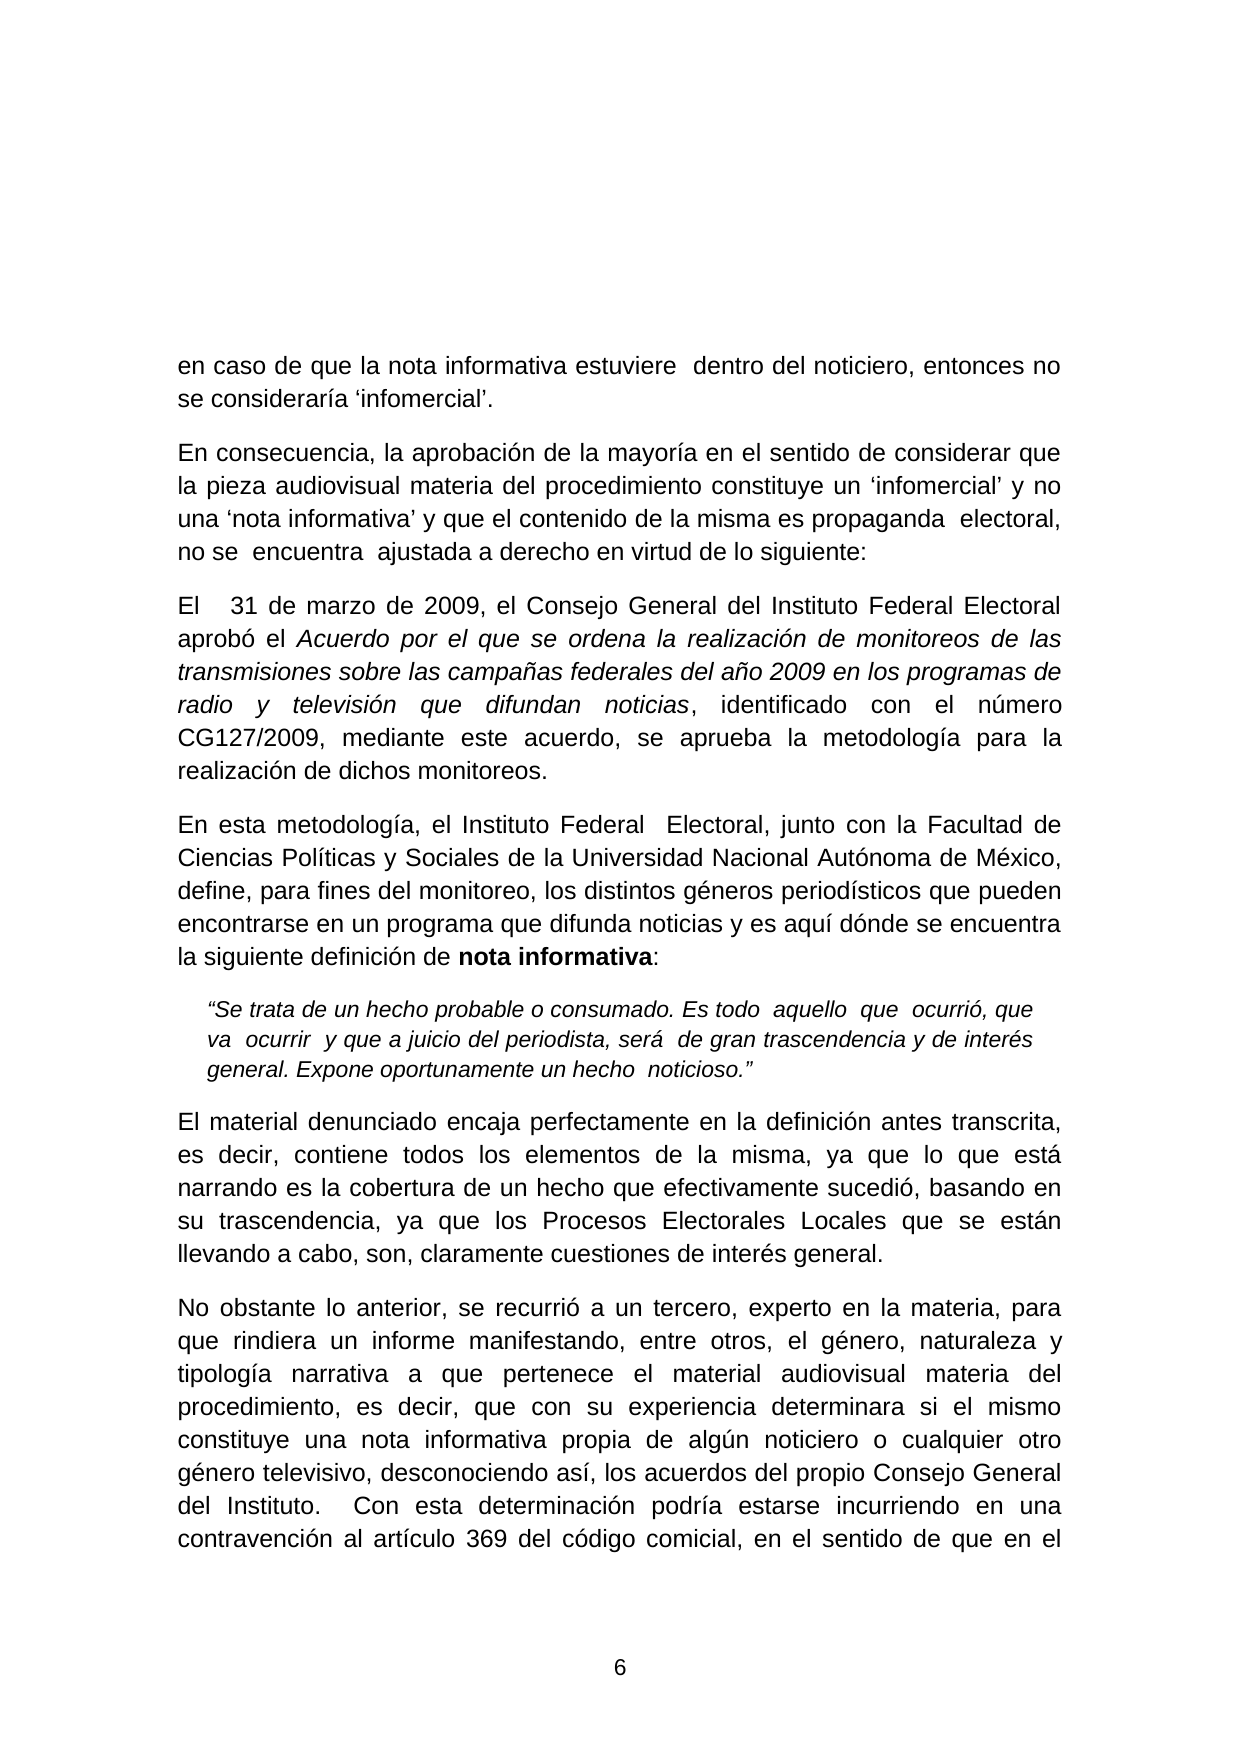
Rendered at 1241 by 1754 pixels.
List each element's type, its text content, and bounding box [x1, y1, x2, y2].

text El material denunciado encaja perfectamente en la definición antes transcrita, es decir, contiene todos los elementos de la misma, ya que lo que está narrando es la cobertura de un hecho que efectivamente sucedió, basando en su trascendencia, ya que los Procesos Electorales Locales que se están llevando a cabo, son, claramente cuestiones de interés general. [177, 1107, 1063, 1268]
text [177, 351, 1063, 413]
text El 31 de marzo de 2009, el Consejo General del Instituto Federal Electoral aprobó el Acuerdo por el que se ordena la realización de monitoreos de las transmisiones sobre las campañas federales del año 2009 en los programas de radio y televisión que difundan noticias, identificado con el número CG127/2009, mediante este acuerdo, se aprueba la metodología para la realización de dichos monitoreos. [177, 591, 1063, 784]
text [177, 1293, 1063, 1553]
text En consecuencia, la aprobación de la mayoría en el sentido de considerar que la pieza audiovisual materia del procedimiento constituye un ‘infomercial’ y no una ‘nota informativa’ y que el contenido de la misma es propaganda electoral, no se encuentra ajustada a derecho en virtud de lo siguiente: [177, 438, 1063, 566]
text En esta metodología, el Instituto Federal Electoral, junto con la Facultad de Ciencias Políticas y Sociales de la Universidad Nacional Autónoma de México, define, para fines del monitoreo, los distintos géneros periodísticos que pueden encontrarse en un programa que difunda noticias y es aquí dónde se encuentra la siguiente definición de nota informativa: [177, 810, 1063, 971]
text “Se trata de un hecho probable o consumado. Es todo aquello que ocurrió, que va ocurrir y que a juicio del periodista, será de gran trascendencia y de interés general. Expone oportunamente un hecho noticioso.” [207, 996, 1034, 1082]
